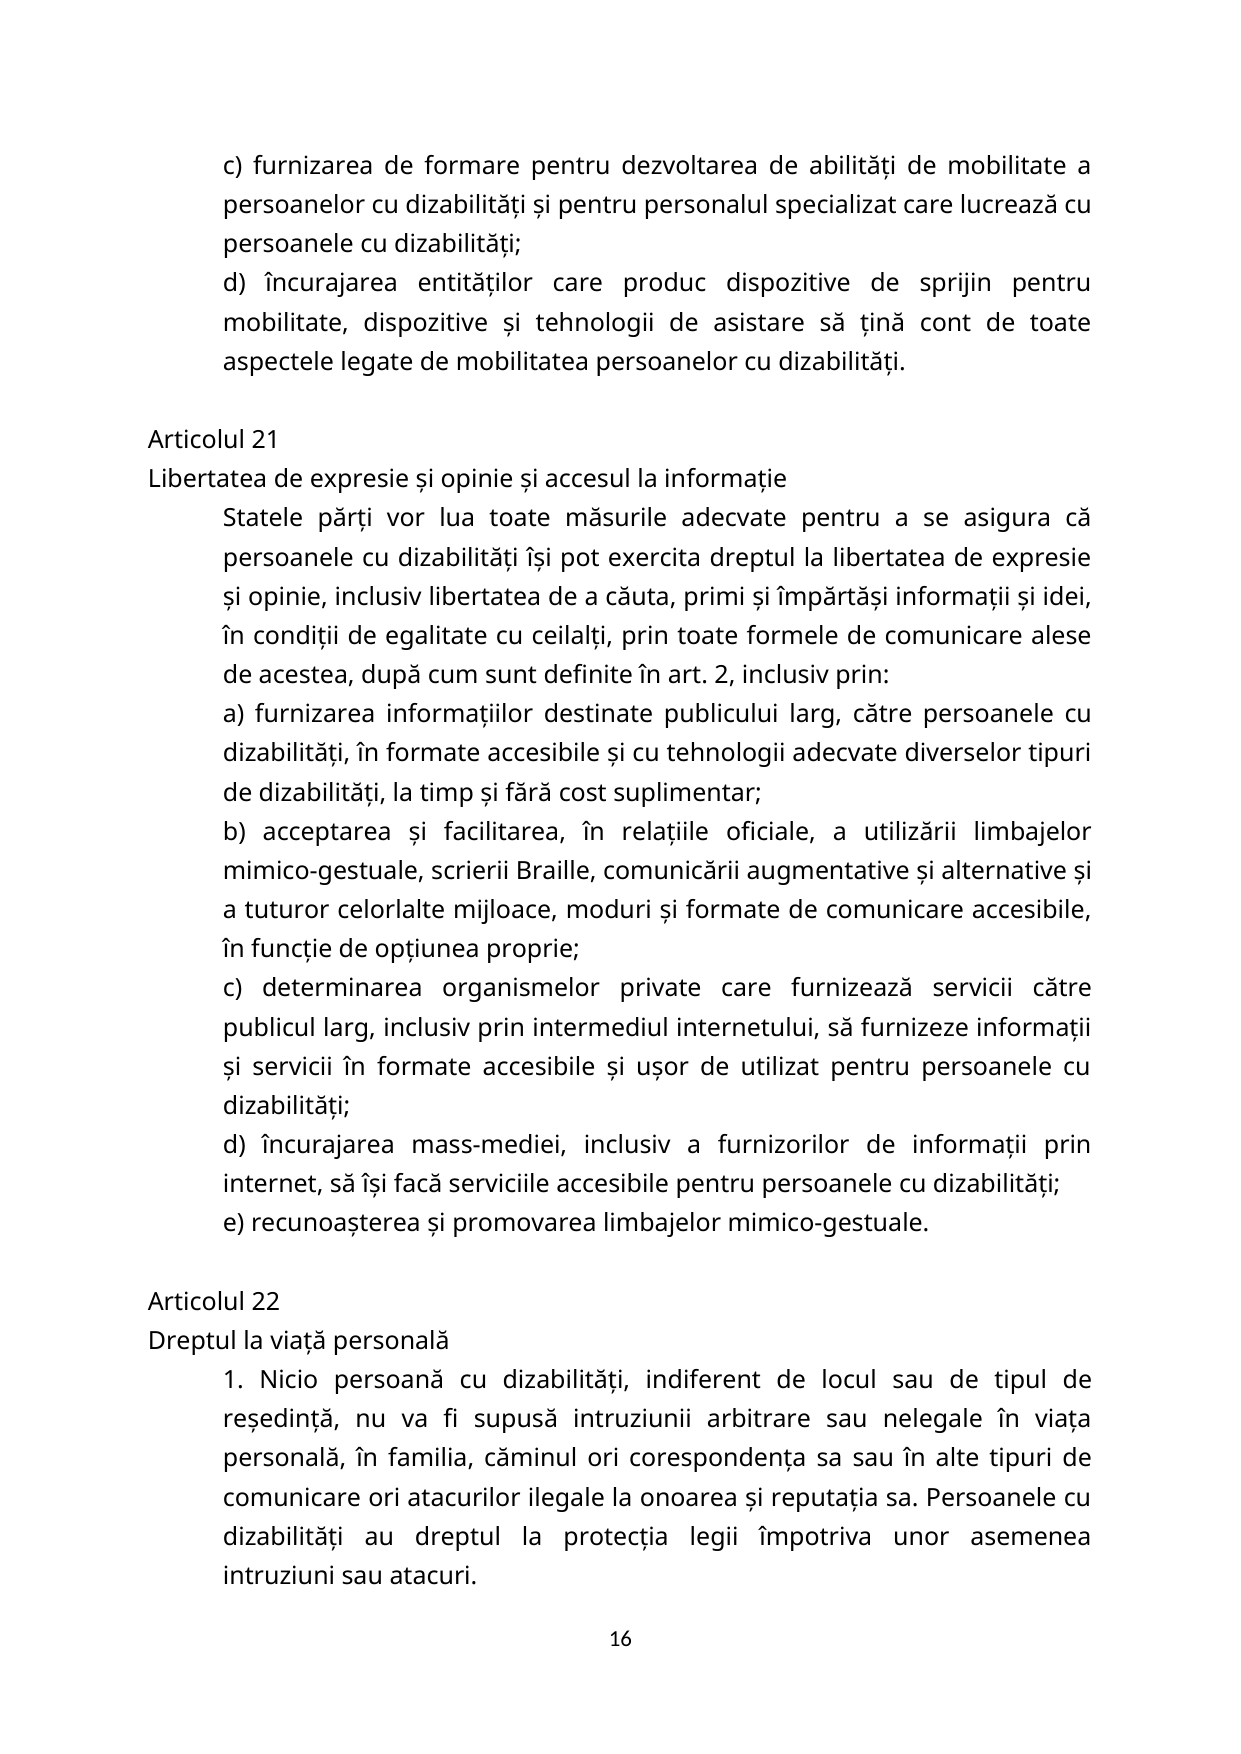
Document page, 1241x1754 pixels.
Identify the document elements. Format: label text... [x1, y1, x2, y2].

text c) furnizarea de formare pentru dezvoltarea de abilităţi de mobilitate a persoanelor cu dizabilităţi şi pentru personalul specializat care lucrează cu persoanele cu dizabilităţi; [223, 148, 1093, 260]
text d) încurajarea entităţilor care produc dispozitive de sprijin pentru mobilitate, dispozitive şi tehnologii de asistare să ţină cont de toate aspectele legate de mobilitatea persoanelor cu dizabilităţi. [223, 265, 1093, 377]
text e) recunoaşterea şi promovarea limbajelor mimico-gestuale. [223, 1205, 1093, 1239]
text Articolul 21 [148, 422, 1093, 456]
text Libertatea de expresie şi opinie şi accesul la informaţie [148, 461, 1093, 495]
text b) acceptarea şi facilitarea, în relaţiile oficiale, a utilizării limbajelor mimico-gestuale, scrierii Braille, comunicării augmentative şi alternative şi a tuturor celorlalte mijloace, moduri şi formate de comunicare accesibile, în funcţie de opţiunea proprie; [223, 813, 1093, 965]
text 1. Nicio persoană cu dizabilităţi, indiferent de locul sau de tipul de reşedinţă, nu va fi supusă intruziunii arbitrare sau nelegale în viaţa personală, în familia, căminul ori corespondenţa sa sau în alte tipuri de comunicare ori atacurilor ilegale la onoarea şi reputaţia sa. Persoanele cu dizabilităţi au dreptul la protecţia legii împotriva unor asemenea intruziuni sau atacuri. [223, 1362, 1093, 1592]
text Dreptul la viaţă personală [148, 1323, 1093, 1357]
text c) determinarea organismelor private care furnizează servicii către publicul larg, inclusiv prin intermediul internetului, să furnizeze informaţii şi servicii în formate accesibile şi uşor de utilizat pentru persoanele cu dizabilităţi; [223, 970, 1093, 1122]
text d) încurajarea mass-mediei, inclusiv a furnizorilor de informaţii prin internet, să îşi facă serviciile accesibile pentru persoanele cu dizabilităţi; [223, 1127, 1093, 1200]
text Articolul 22 [148, 1283, 1093, 1317]
text Statele părţi vor lua toate măsurile adecvate pentru a se asigura că persoanele cu dizabilităţi îşi pot exercita dreptul la libertatea de expresie şi opinie, inclusiv libertatea de a căuta, primi şi împărtăşi informaţii şi idei, în condiţii de egalitate cu ceilalţi, prin toate formele de comunicare alese de acestea, după cum sunt definite în art. 2, inclusiv prin: [223, 500, 1093, 691]
text a) furnizarea informaţiilor destinate publicului larg, către persoanele cu dizabilităţi, în formate accesibile şi cu tehnologii adecvate diverselor tipuri de dizabilităţi, la timp şi fără cost suplimentar; [223, 696, 1093, 808]
